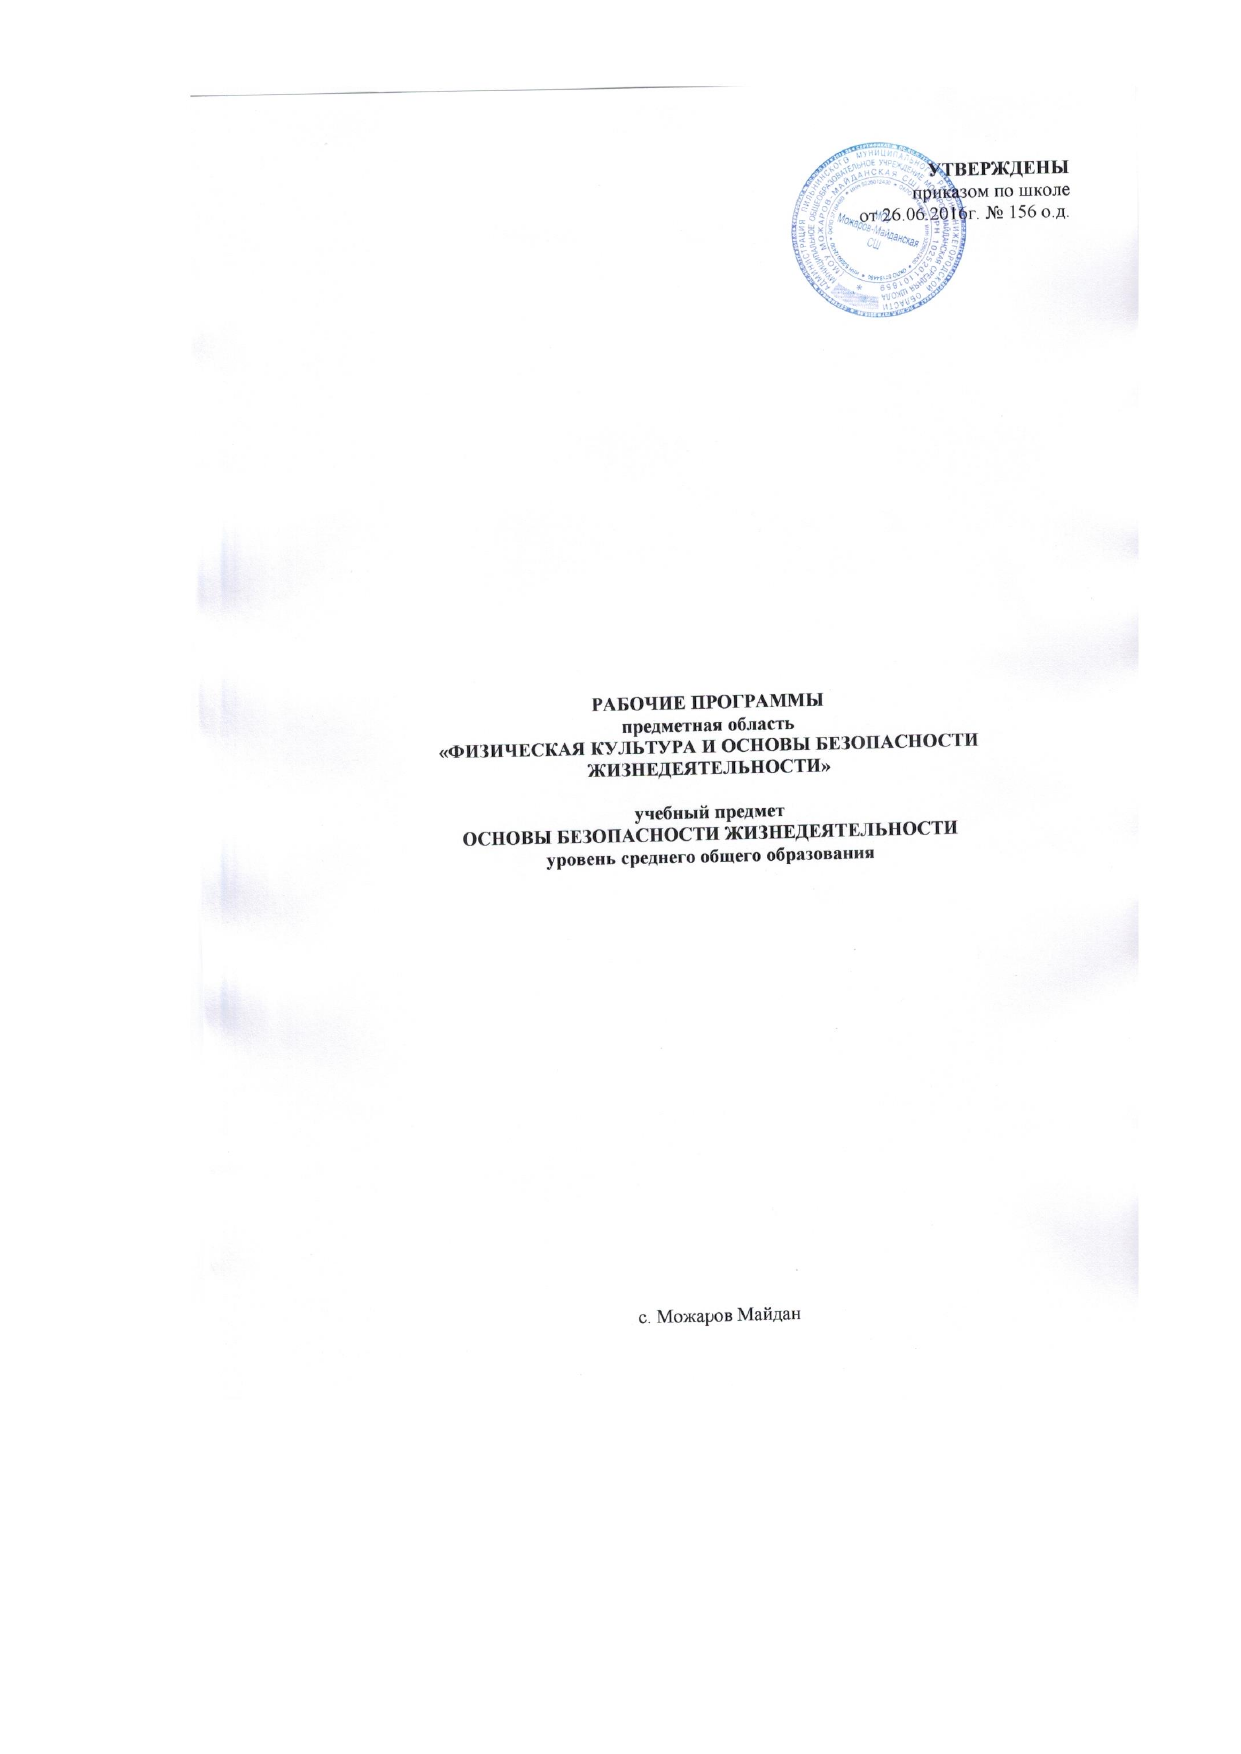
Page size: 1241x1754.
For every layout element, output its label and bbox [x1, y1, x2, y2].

picture [177, 73, 1152, 1414]
